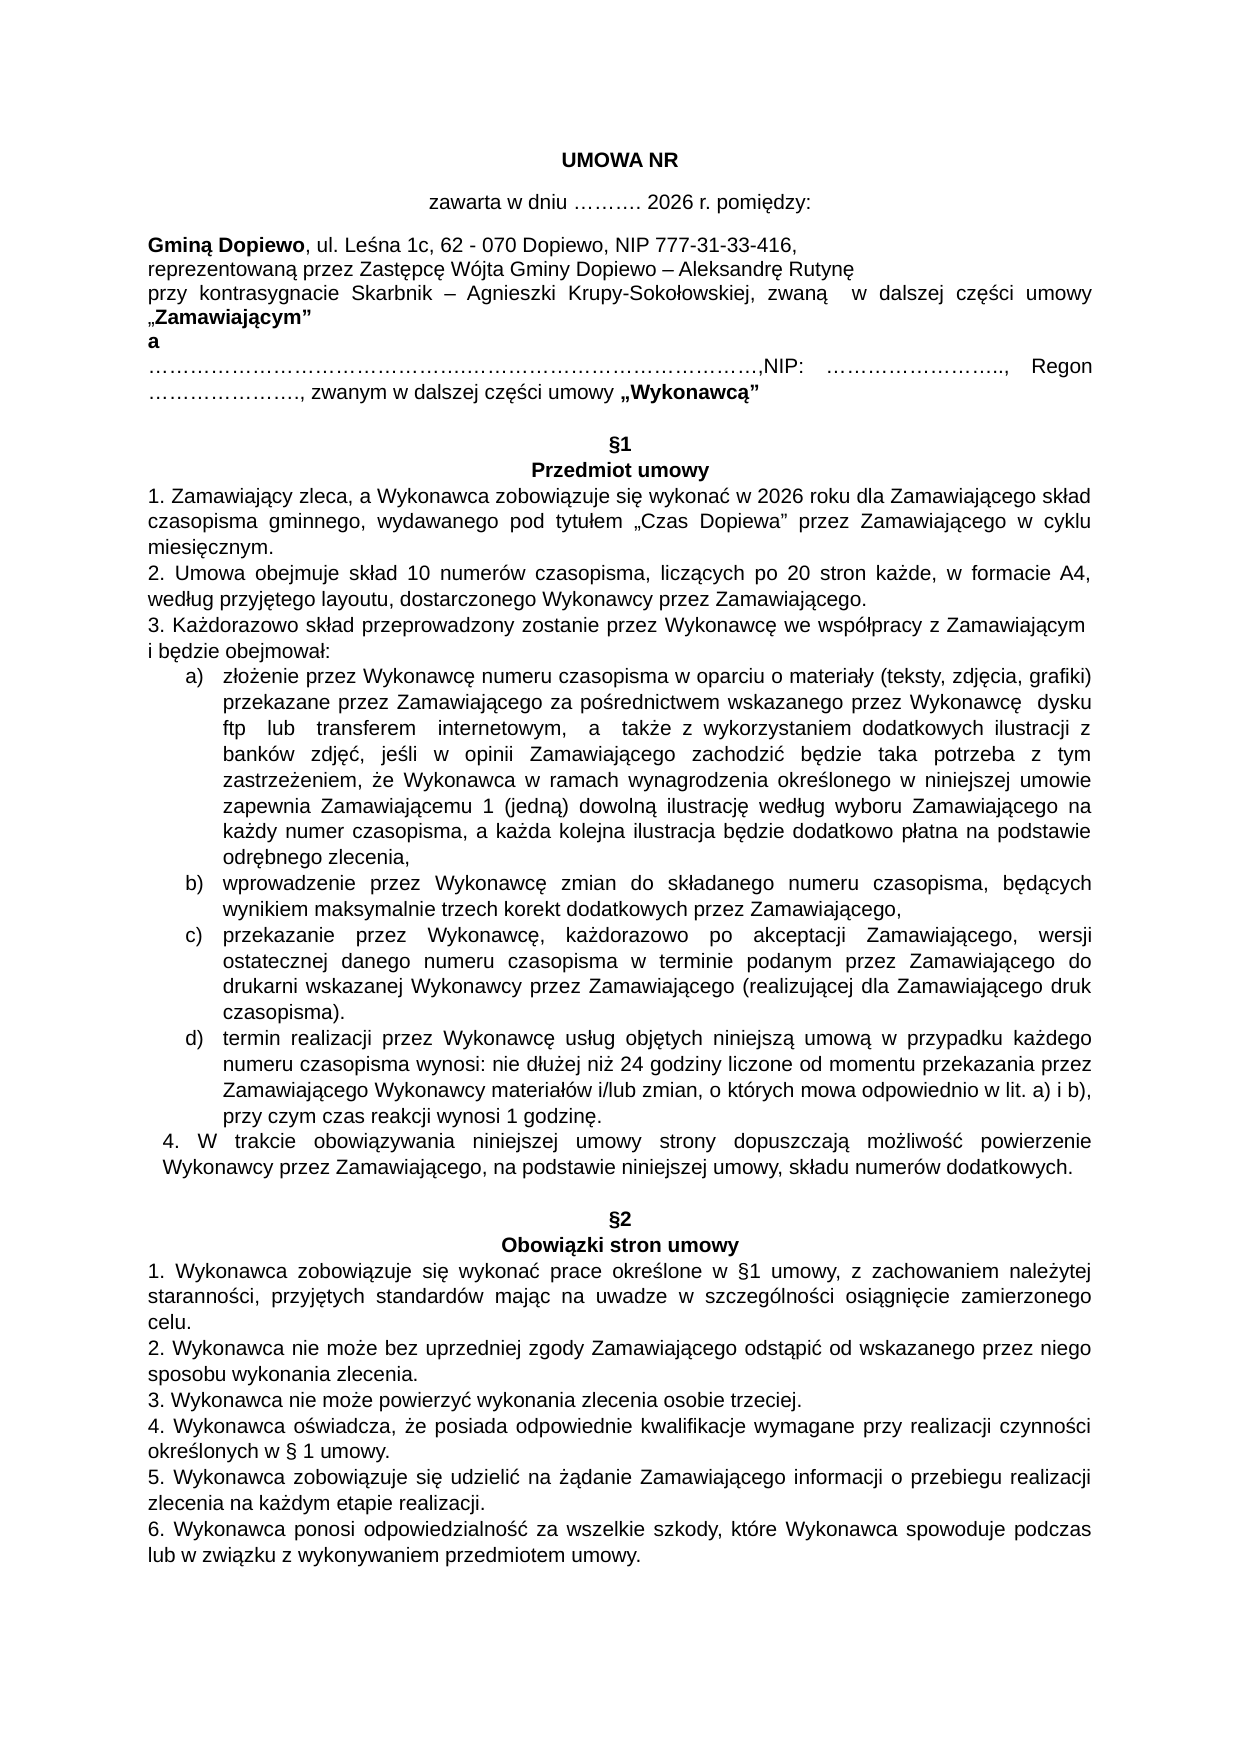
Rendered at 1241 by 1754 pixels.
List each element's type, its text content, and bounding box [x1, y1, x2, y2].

text przy kontrasygnacie Skarbnik – Agnieszki Krupy-Sokołowskiej, zwaną w dalszej części umowy „Zamawiającym” [148, 281, 1093, 328]
text 3. Każdorazowo skład przeprowadzony zostanie przez Wykonawcę we współpracy z Zamawiającym i będzie obejmował: [148, 613, 1093, 662]
list przekazanie przez Wykonawcę, każdorazowo po akceptacji Zamawiającego, wersji ostatecznej danego numeru czasopisma w terminie podanym przez Zamawiającego do drukarni wskazanej Wykonawcy przez Zamawiającego (realizującej dla Zamawiającego druk czasopisma). [185, 923, 1093, 1024]
text 4. Wykonawca oświadcza, że posiada odpowiednie kwalifikacje wymagane przy realizacji czynności określonych w § 1 umowy. [148, 1413, 1093, 1463]
text 5. Wykonawca zobowiązuje się udzielić na żądanie Zamawiającego informacji o przebiegu realizacji zlecenia na każdym etapie realizacji. [148, 1465, 1093, 1515]
text 2. Umowa obejmuje skład 10 numerów czasopisma, liczących po 20 stron każde, w formacie A4, według przyjętego layoutu, dostarczonego Wykonawcy przez Zamawiającego. [148, 561, 1093, 611]
text UMOWA NR [148, 148, 1093, 172]
text zawarta w dniu ………. 2026 r. pomiędzy: [148, 190, 1093, 214]
text Przedmiot umowy [148, 458, 1093, 482]
text Obowiązki stron umowy [148, 1233, 1093, 1257]
text 6. Wykonawca ponosi odpowiedzialność za wszelkie szkody, które Wykonawca spowoduje podczas lub w związku z wykonywaniem przedmiotem umowy. [148, 1517, 1093, 1567]
text 2. Wykonawca nie może bez uprzedniej zgody Zamawiającego odstąpić od wskazanego przez niego sposobu wykonania zlecenia. [148, 1336, 1093, 1386]
text §1 [148, 432, 1093, 456]
text 3. Wykonawca nie może powierzyć wykonania zlecenia osobie trzeciej. [148, 1388, 1093, 1412]
text ……………………………………….……………………………………,NIP: …………………….., Regon …………………., zwanym w dalszej części umowy „Wykonawcą” [148, 354, 1093, 404]
text §2 [148, 1207, 1093, 1231]
text Gminą Dopiewo, ul. Leśna 1c, 62 - 070 Dopiewo, NIP 777-31-33-416, [148, 233, 1093, 257]
text 1. Wykonawca zobowiązuje się wykonać prace określone w §1 umowy, z zachowaniem należytej staranności, przyjętych standardów mając na uwadze w szczególności osiągnięcie zamierzonego celu. [148, 1258, 1093, 1334]
text 1. Zamawiający zleca, a Wykonawca zobowiązuje się wykonać w 2026 roku dla Zamawiającego skład czasopisma gminnego, wydawanego pod tytułem „Czas Dopiewa” przez Zamawiającego w cyklu miesięcznym. [148, 483, 1093, 559]
list wprowadzenie przez Wykonawcę zmian do składanego numeru czasopisma, będących wynikiem maksymalnie trzech korekt dodatkowych przez Zamawiającego, [185, 871, 1093, 921]
text 4. W trakcie obowiązywania niniejszej umowy strony dopuszczają możliwość powierzenie Wykonawcy przez Zamawiającego, na podstawie niniejszej umowy, składu numerów dodatkowych. [162, 1129, 1093, 1179]
text a [148, 328, 1093, 352]
text reprezentowaną przez Zastępcę Wójta Gminy Dopiewo – Aleksandrę Rutynę [148, 257, 1093, 281]
list termin realizacji przez Wykonawcę usług objętych niniejszą umową w przypadku każdego numeru czasopisma wynosi: nie dłużej niż 24 godziny liczone od momentu przekazania przez Zamawiającego Wykonawcy materiałów i/lub zmian, o których mowa odpowiednio w lit. a) i b), przy czym czas reakcji wynosi 1 godzinę. [185, 1026, 1093, 1127]
list złożenie przez Wykonawcę numeru czasopisma w oparciu o materiały (teksty, zdjęcia, grafiki) przekazane przez Zamawiającego za pośrednictwem wskazanego przez Wykonawcę dysku ftp lub transferem internetowym, a także z wykorzystaniem dodatkowych ilustracji z banków zdjęć, jeśli w opinii Zamawiającego zachodzić będzie taka potrzeba z tym zastrzeżeniem, że Wykonawca w ramach wynagrodzenia określonego w niniejszej umowie zapewnia Zamawiającemu 1 (jedną) dowolną ilustrację według wyboru Zamawiającego na każdy numer czasopisma, a każda kolejna ilustracja będzie dodatkowo płatna na podstawie odrębnego zlecenia, [185, 664, 1093, 869]
